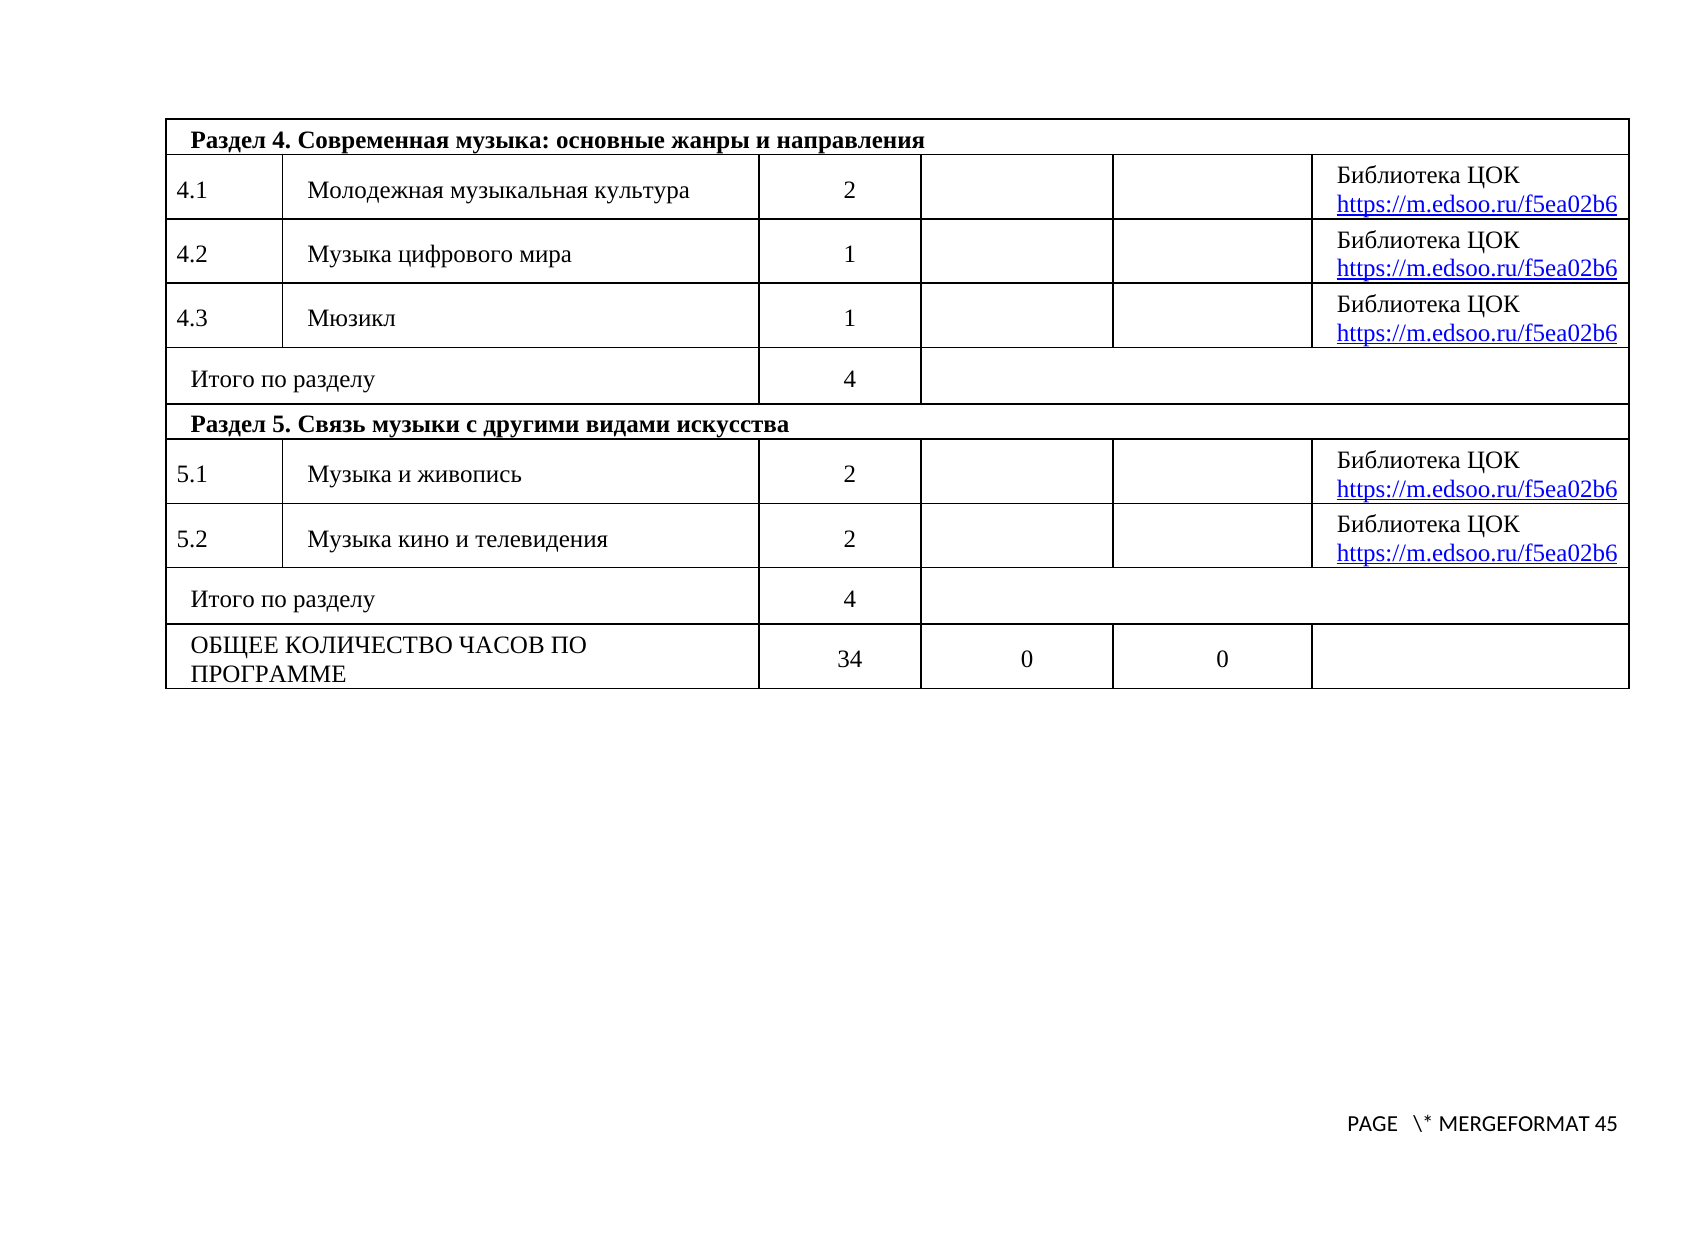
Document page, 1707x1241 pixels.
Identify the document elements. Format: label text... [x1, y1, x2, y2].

table_cell [1114, 220, 1311, 282]
table_cell 5.1 [167, 440, 282, 503]
table_cell [922, 440, 1112, 503]
table_cell [922, 155, 1112, 218]
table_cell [1313, 220, 1628, 282]
table_cell Музыка кино и телевидения [283, 504, 758, 567]
table_cell 2 [760, 440, 920, 503]
table_cell Библиотека ЦОК https://m.edsoo.ru/f5ea02b6 [1313, 284, 1628, 346]
table_cell 4.1 [167, 155, 282, 218]
table_cell 34 [760, 625, 920, 687]
table_cell Раздел 5. Связь музыки с другими видами искусства [167, 405, 1628, 438]
table_cell ОБЩЕЕ КОЛИЧЕСТВО ЧАСОВ ПО ПРОГРАММЕ [167, 625, 758, 687]
table_cell [922, 348, 1628, 403]
table_cell 4.3 [167, 284, 282, 346]
table_cell [1114, 440, 1311, 503]
table_cell Раздел 4. Современная музыка: основные жанры и направления [167, 120, 1628, 154]
table_cell [922, 220, 1112, 282]
table_cell 4 [760, 348, 920, 403]
table_cell 1 [760, 220, 920, 282]
table_cell 4 [760, 568, 920, 623]
table_cell 0 [1114, 625, 1311, 687]
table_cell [1313, 155, 1628, 218]
table_cell 0 [922, 625, 1112, 687]
table_cell Итого по разделу [167, 348, 758, 403]
table_cell Библиотека ЦОК https://m.edsoo.ru/f5ea02b6 [1313, 440, 1628, 503]
table_cell Музыка цифрового мира [283, 220, 758, 282]
table_cell 5.2 [167, 504, 282, 567]
table_cell Библиотека ЦОК https://m.edsoo.ru/f5ea02b6 [1313, 504, 1628, 567]
table_cell Молодежная музыкальная культура [283, 155, 758, 218]
table_cell 2 [760, 155, 920, 218]
table_cell [922, 568, 1628, 623]
table_cell Итого по разделу [167, 568, 758, 623]
table_cell [1313, 625, 1628, 687]
table_cell Мюзикл [283, 284, 758, 346]
table_cell [1114, 504, 1311, 567]
table_cell [1114, 284, 1311, 346]
table_cell 2 [760, 504, 920, 567]
table_cell Музыка и живопись [283, 440, 758, 503]
table_cell [922, 504, 1112, 567]
table_cell 4.2 [167, 220, 282, 282]
table_cell [1114, 155, 1311, 218]
table_cell [922, 284, 1112, 346]
table_cell 1 [760, 284, 920, 346]
